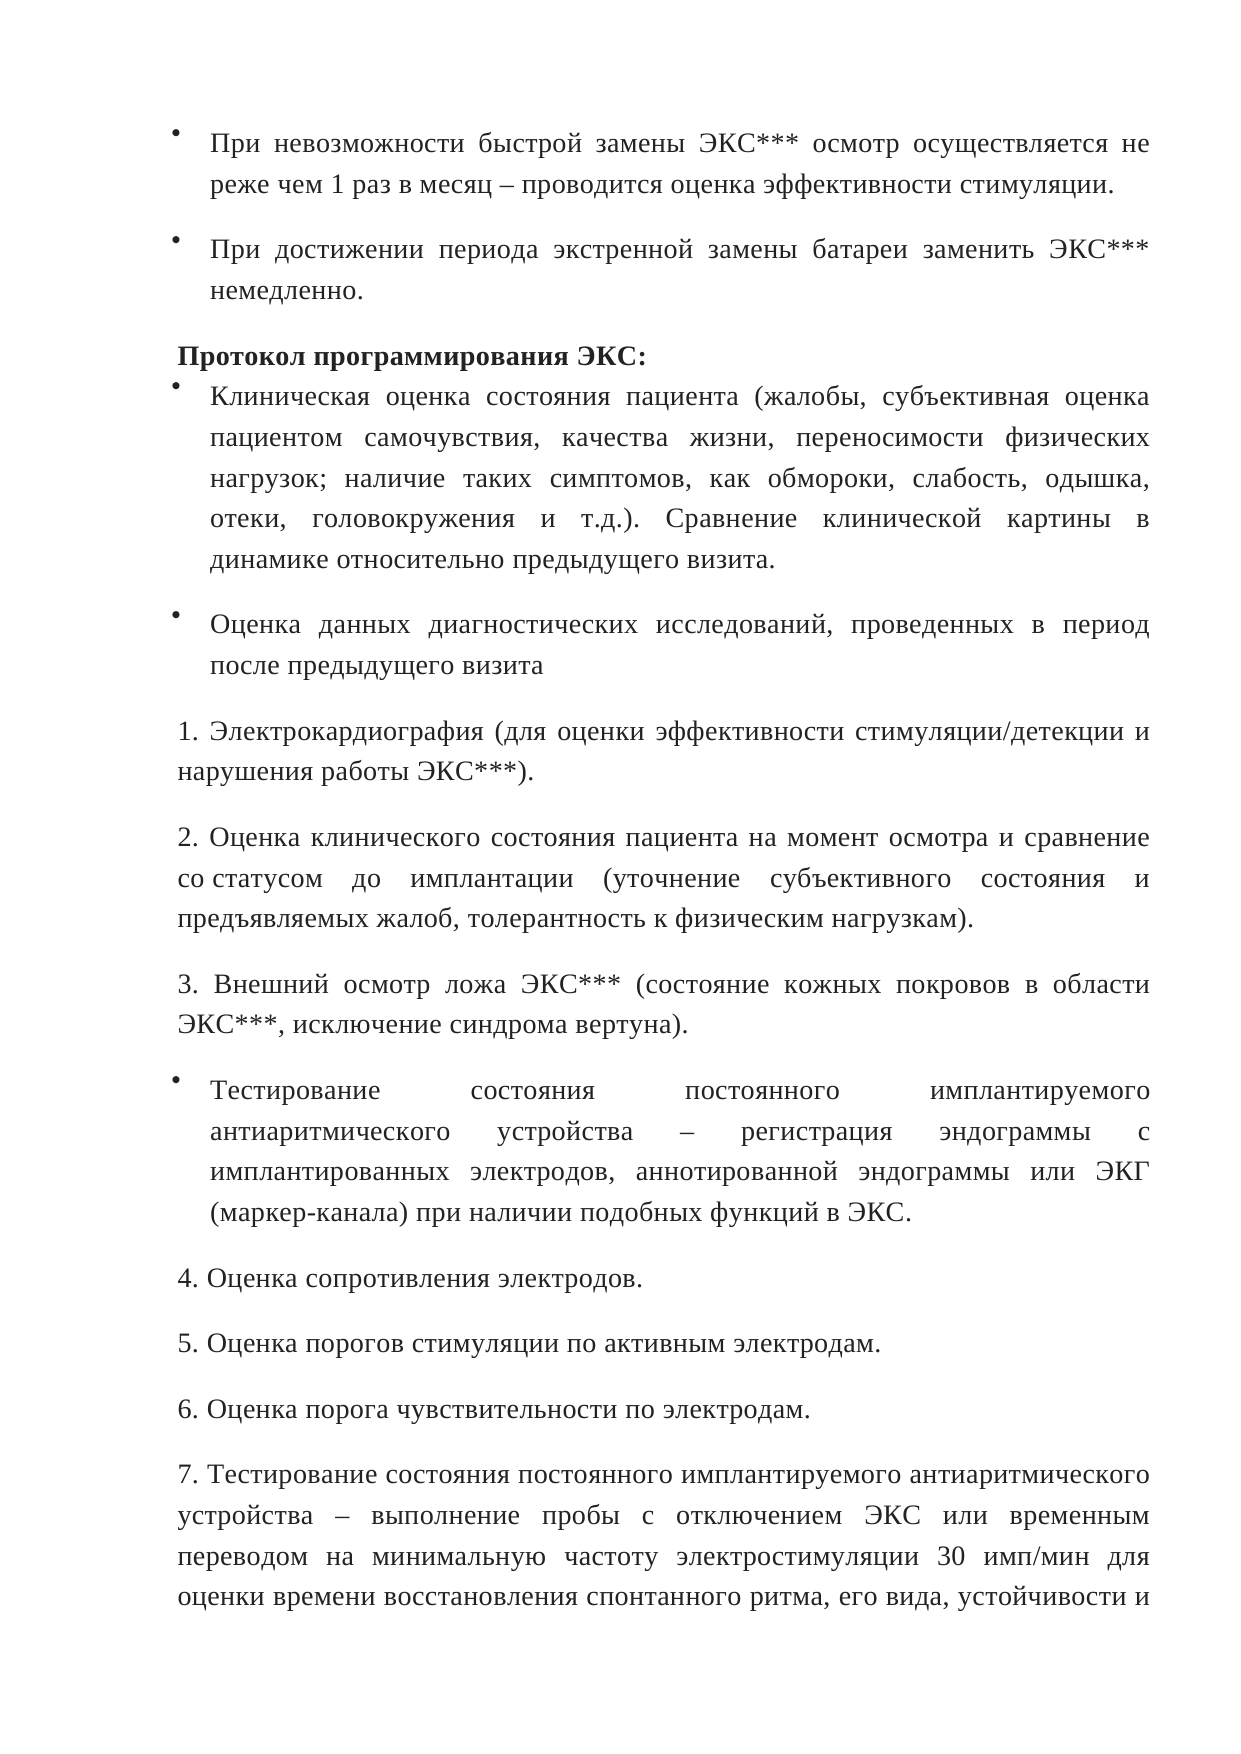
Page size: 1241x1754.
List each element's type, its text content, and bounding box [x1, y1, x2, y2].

list Клиническая оценка состояния пациента (жалобы, субъективная оценка пациентом самочувствия, качества жизни, переносимости физических нагрузок; наличие таких симптомов, как обмороки, слабость, одышка, отеки, головокружения и т.д.). Сравнение клинической картины в динамике относительно предыдущего визита. [172, 371, 1152, 574]
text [177, 1449, 1152, 1612]
text 2. Оценка клинического состояния пациента на момент осмотра и сравнение со статусом до имплантации (уточнение субъективного состояния и предъявляемых жалоб, толерантность к физическим нагрузкам). [177, 812, 1152, 934]
list Оценка данных диагностических исследований, проведенных в период после предыдущего визита [172, 599, 1152, 681]
text 5. Оценка порогов стимуляции по активным электродам. [177, 1318, 1152, 1359]
list Тестирование состояния постоянного имплантируемого антиаритмического устройства – регистрация эндограммы с имплантированных электродов, аннотированной эндограммы или ЭКГ (маркер-канала) при наличии подобных функций в ЭКС. [172, 1065, 1152, 1227]
list При достижении периода экстренной замены батареи заменить ЭКС*** немедленно. [172, 224, 1152, 306]
text 4. Оценка сопротивления электродов. [177, 1252, 1152, 1293]
list При невозможности быстрой замены ЭКС*** осмотр осуществляется не реже чем 1 раз в месяц – проводится оценка эффективности стимуляции. [172, 118, 1152, 199]
text 1. Электрокардиография (для оценки эффективности стимуляции/детекции и нарушения работы ЭКС***). [177, 706, 1152, 787]
text Протокол программирования ЭКС: [177, 331, 1152, 371]
text 3. Внешний осмотр ложа ЭКС*** (состояние кожных покровов в области ЭКС***, исключение синдрома вертуна). [177, 959, 1152, 1040]
text 6. Оценка порога чувствительности по электродам. [177, 1384, 1152, 1424]
